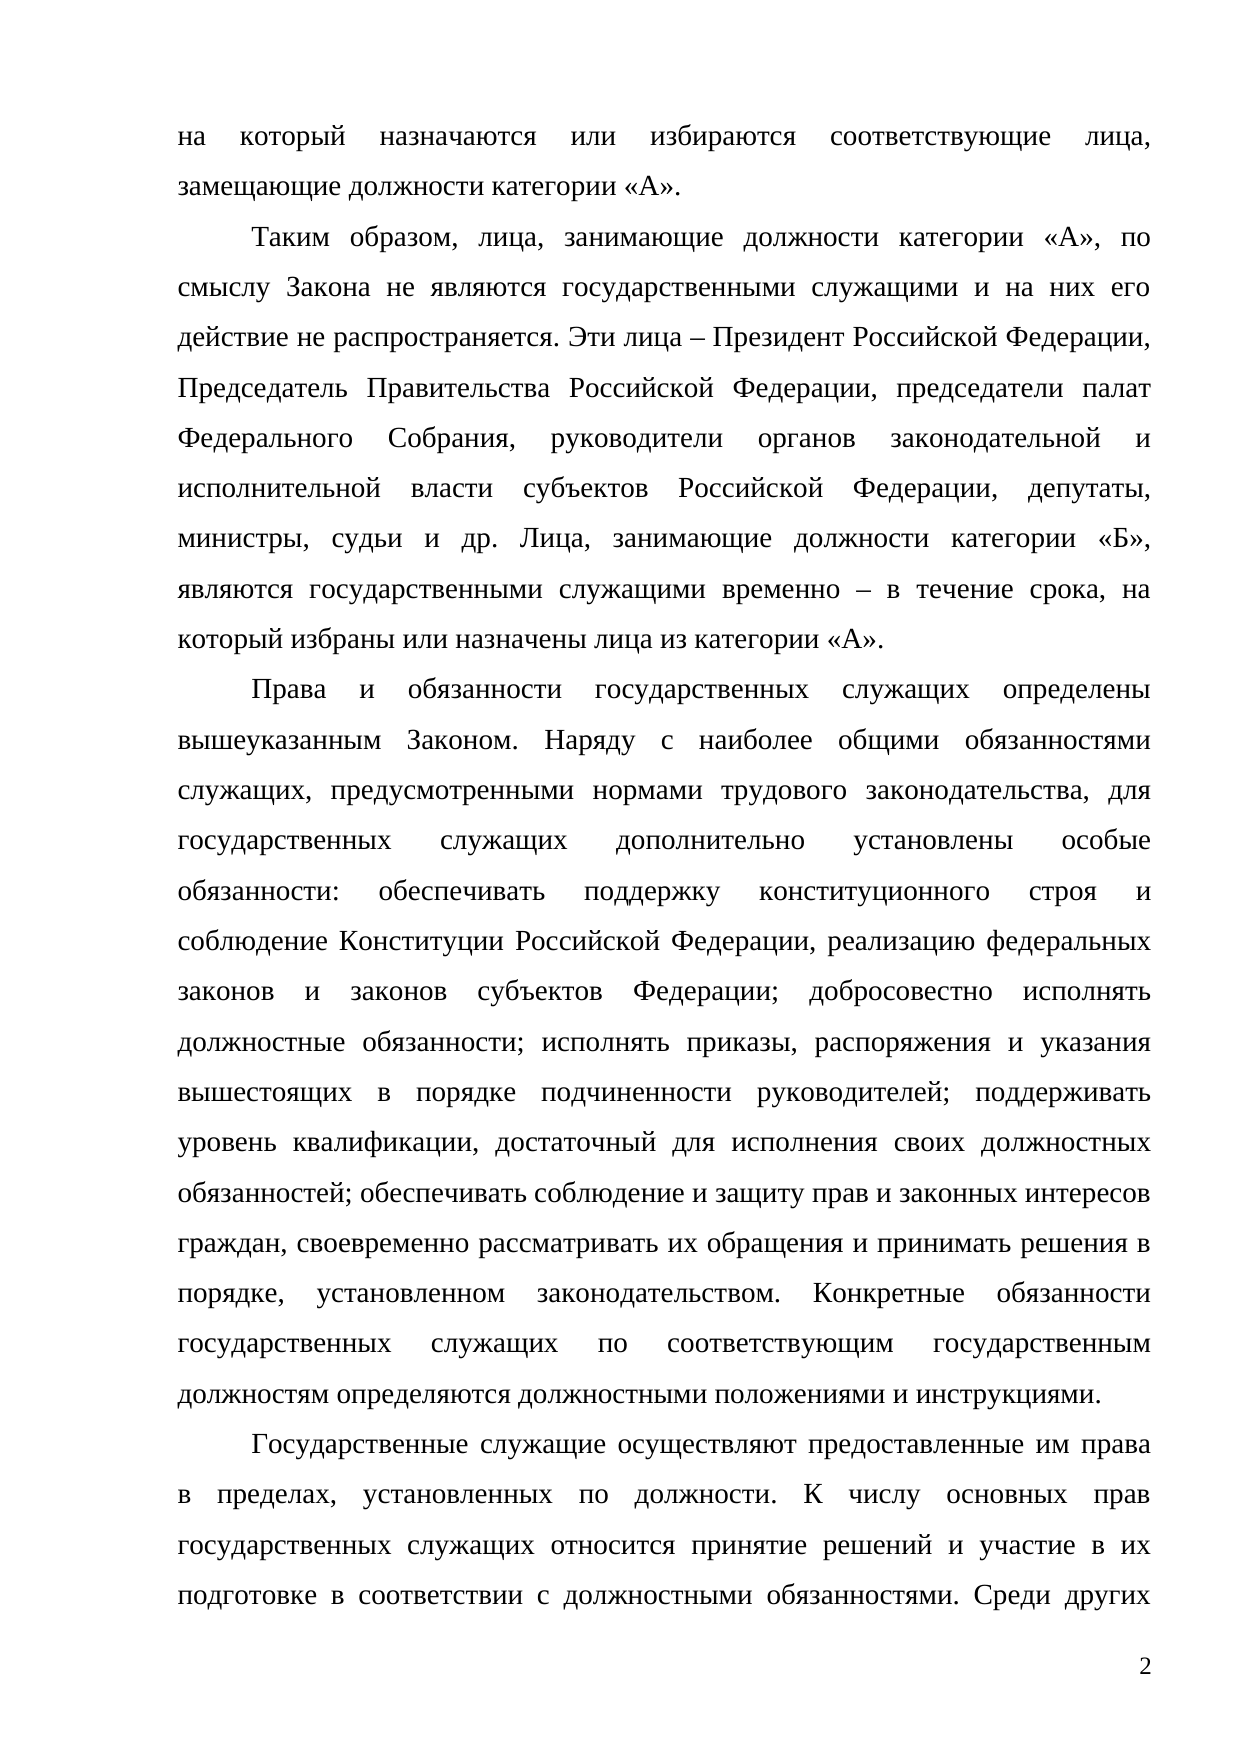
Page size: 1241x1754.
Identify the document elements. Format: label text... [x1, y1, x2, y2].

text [177, 118, 1152, 202]
text Права и обязанности государственных служащих определены вышеуказанным Законом. Наряду с наиболее общими обязанностями служащих, предусмотренными нормами трудового законодательства, для государственных служащих дополнительно установлены особые обязанности: обеспечивать поддержку конституционного строя и соблюдение Конституции Российской Федерации, реализацию федеральных законов и законов субъектов Федерации; добросовестно исполнять должностные обязанности; исполнять приказы, распоряжения и указания вышестоящих в порядке подчиненности руководителей; поддерживать уровень квалификации, достаточный для исполнения своих должностных обязанностей; обеспечивать соблюдение и защиту прав и законных интересов граждан, своевременно рассматривать их обращения и принимать решения в порядке, установленном законодательством. Конкретные обязанности государственных служащих по соответствующим государственным должностям определяются должностными положениями и инструкциями. [177, 672, 1152, 1409]
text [177, 1426, 1152, 1611]
text Таким образом, лица, занимающие должности категории «А», по смыслу Закона не являются государственными служащими и на них его действие не распространяется. Эти лица – Президент Российской Федерации, Председатель Правительства Российской Федерации, председатели палат Федерального Собрания, руководители органов законодательной и исполнительной власти субъектов Российской Федерации, депутаты, министры, судьи и др. Лица, занимающие должности категории «Б», являются государственными служащими временно – в течение срока, на который избраны или назначены лица из категории «А». [177, 219, 1152, 655]
